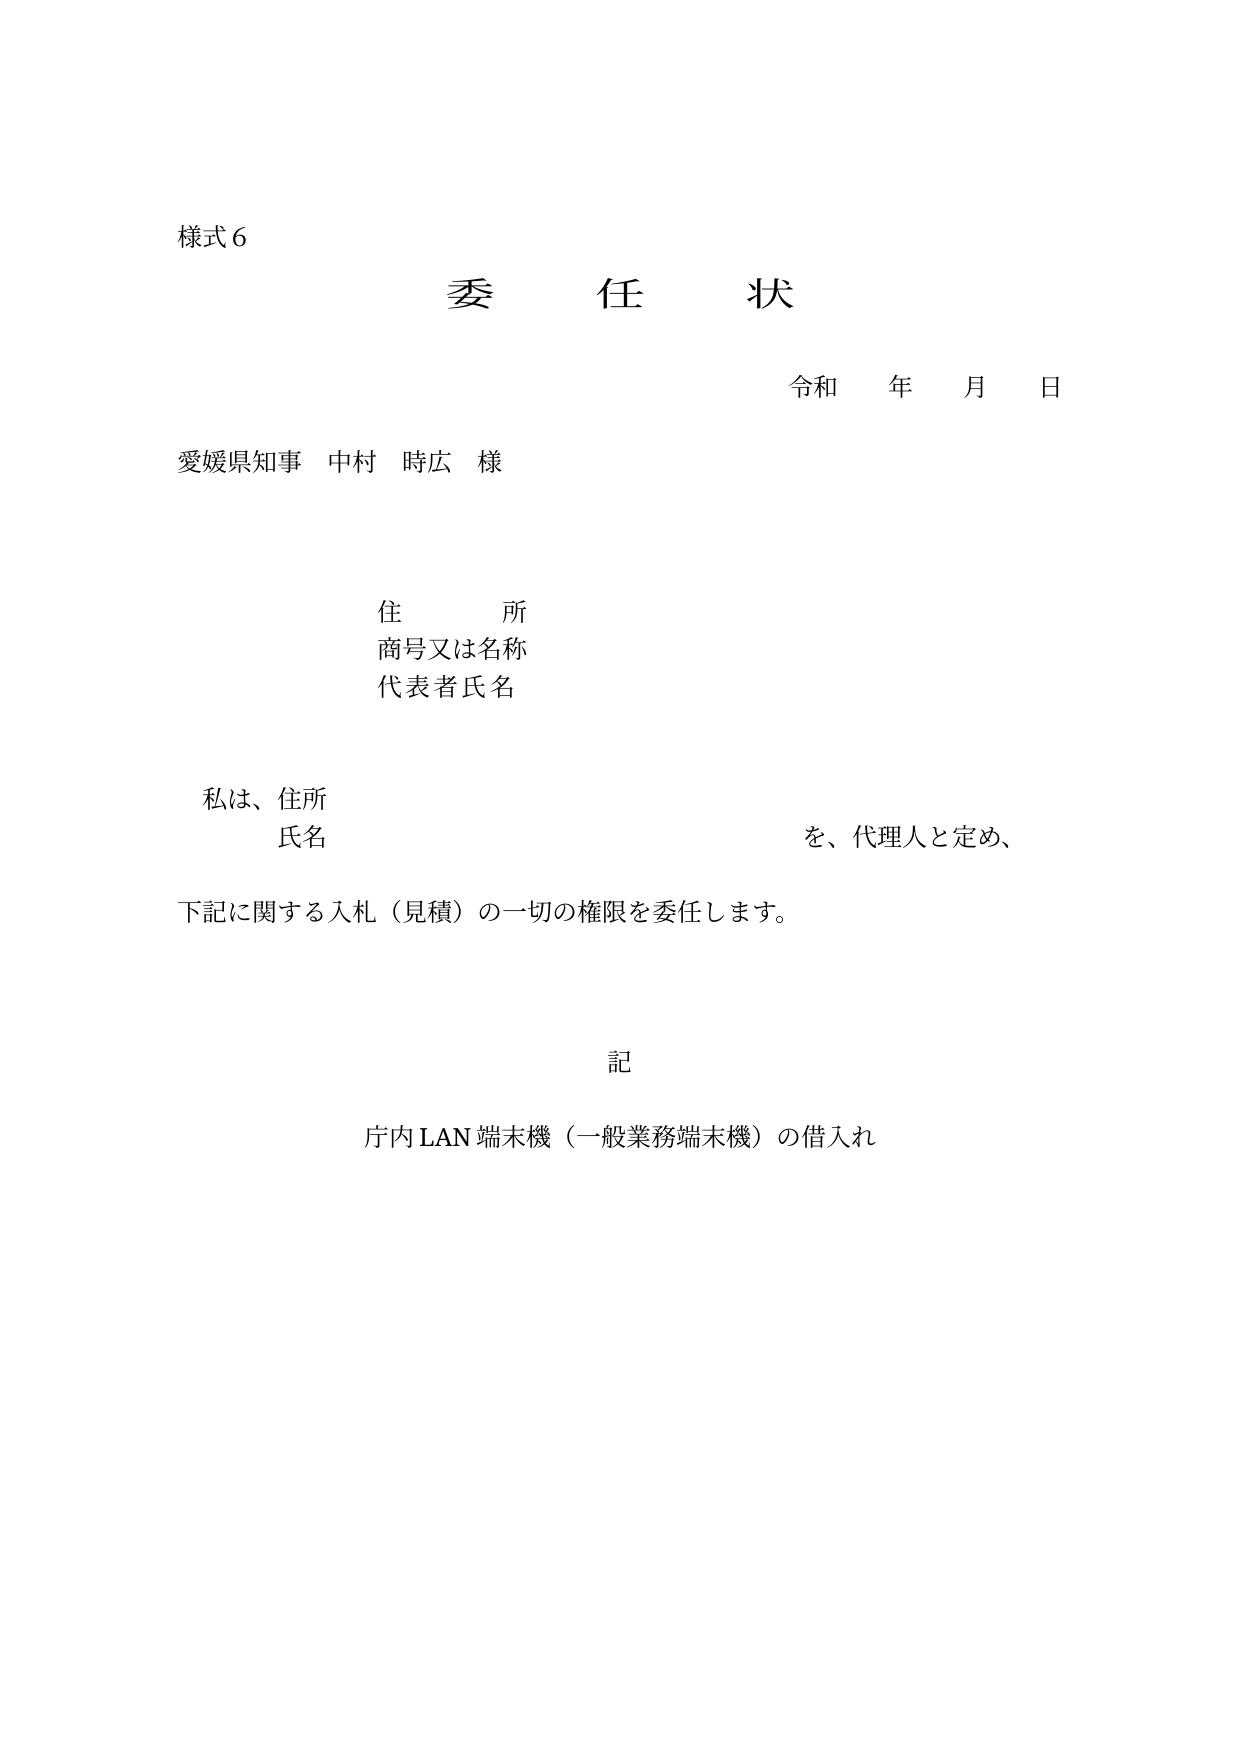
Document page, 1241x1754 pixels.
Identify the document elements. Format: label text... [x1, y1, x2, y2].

text 庁内LAN端末機（一般業務端末機）の借入れ [177, 1117, 1063, 1154]
text 令和 年 月 日 [177, 367, 1063, 404]
text 代表者氏名 [177, 667, 1063, 704]
text 委 任 状 [177, 254, 1063, 329]
text 私は、住所 [177, 779, 1063, 817]
text 氏名 を、代理人と定め、 [177, 817, 1063, 854]
text 愛媛県知事 中村 時広 様 [177, 442, 1063, 479]
text 記 [177, 1042, 1063, 1079]
text 住 所 [177, 592, 1063, 629]
text 様式６ [177, 217, 1063, 254]
text 下記に関する入札（見積）の一切の権限を委任します。 [177, 892, 1063, 929]
text 商号又は名称 [177, 629, 1063, 667]
